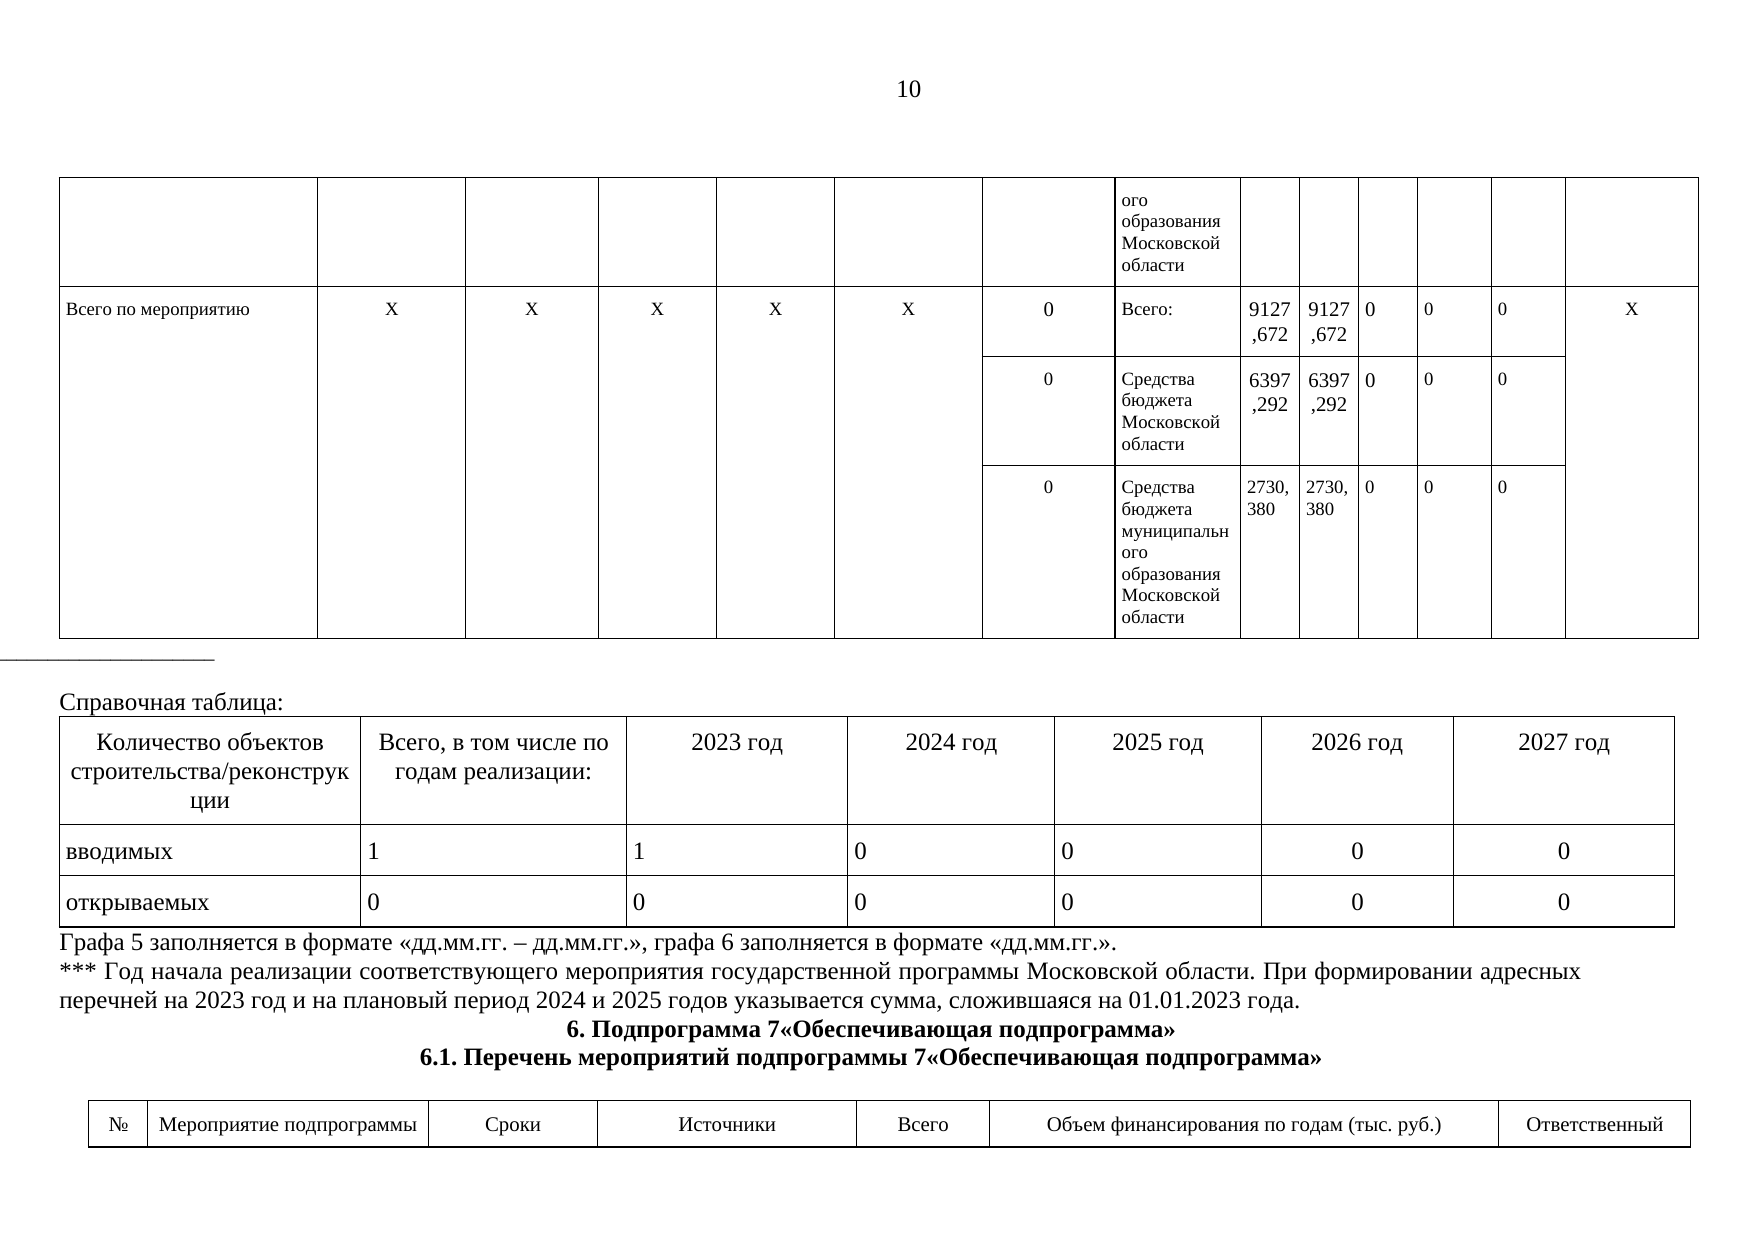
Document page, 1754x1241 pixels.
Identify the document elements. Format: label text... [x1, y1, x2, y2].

table_cell Х [835, 287, 982, 638]
table_cell 0 [983, 178, 1114, 286]
table_cell 1 [627, 825, 847, 875]
table_cell Х [466, 287, 598, 638]
table_cell 0 [1359, 466, 1417, 638]
table_header 2024 год [848, 717, 1054, 824]
table_cell 9127,672 [1241, 287, 1299, 356]
table_cell 6397,292 [1300, 357, 1358, 465]
table_cell 0 [983, 357, 1114, 465]
table_header № п/п [89, 1101, 147, 1146]
table_cell 0 [1055, 825, 1261, 875]
table_cell 0 [848, 825, 1054, 875]
text Графа 5 заполняется в формате «дд.мм.гг. – дд.мм.гг.», графа 6 заполняется в формате «дд.мм.гг.». [59, 927, 1683, 956]
table_header 2025 год [1055, 717, 1261, 824]
table_cell 0 [1454, 876, 1674, 926]
table_cell Х [318, 287, 465, 638]
table_cell 0 [1359, 178, 1417, 286]
table_cell 6397,292 [1241, 357, 1299, 465]
table_cell 0 [1454, 825, 1674, 875]
table_cell 0 [1241, 178, 1299, 286]
table_cell 0 [361, 876, 626, 926]
table_cell вводимых [60, 825, 360, 875]
table_cell Средства бюджета муниципального образования Московской области [1116, 466, 1240, 638]
table_cell 0 [1418, 178, 1491, 286]
text *** Год начала реализации соответствующего мероприятия государственной программы Московской области. При формировании адресных перечней на 2023 год и на плановый период 2024 и 2025 годов указывается сумма, сложившаяся на 01.01.2023 года. [59, 956, 1583, 1014]
table_header 2026 год [1262, 717, 1453, 824]
table_cell открываемых [60, 876, 360, 926]
table_cell Х [717, 287, 834, 638]
text Справочная таблица: [59, 687, 1683, 716]
table_cell Всего: [1116, 287, 1240, 356]
table_cell Х [1566, 287, 1698, 638]
table_cell 0 [1418, 357, 1491, 465]
table_cell Х [599, 287, 716, 638]
table_cell 0 [983, 466, 1114, 638]
table_cell 9127,672 [1300, 287, 1358, 356]
table_cell Средства бюджета Московской области [1116, 357, 1240, 465]
table_cell 0 [1492, 178, 1565, 286]
table_header Всего (тыс. руб.) [857, 1101, 989, 1146]
table_header Всего, в том числе по годам реализации: [361, 717, 626, 824]
table_cell 0 [1359, 287, 1417, 356]
table_cell 0 [1418, 466, 1491, 638]
table_header 2023 год [627, 717, 847, 824]
table_cell 0 [1359, 357, 1417, 465]
table_cell 0 [1418, 287, 1491, 356]
table_cell Всего по мероприятию [60, 287, 317, 638]
table_cell 2730,380 [1300, 466, 1358, 638]
table_cell 0 [1262, 825, 1453, 875]
table_cell 0 [1262, 876, 1453, 926]
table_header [598, 1101, 856, 1146]
table_cell 0 [983, 287, 1114, 356]
table_cell 1 [361, 825, 626, 875]
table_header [429, 1101, 597, 1146]
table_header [1499, 1101, 1690, 1146]
text 6. Подпрограмма 7«Обеспечивающая подпрограмма» [59, 1014, 1683, 1042]
table_header Количество объектов строительства/реконструкции [60, 717, 360, 824]
table_cell 0 [1492, 466, 1565, 638]
text 6.1. Перечень мероприятий подпрограммы 7«Обеспечивающая подпрограмма» [59, 1042, 1683, 1071]
text ______________________ [0, 639, 1683, 663]
table_header Объем финансирования по годам (тыс. руб.) [990, 1101, 1498, 1146]
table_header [148, 1101, 428, 1146]
table_header 2027 год [1454, 717, 1674, 824]
table_cell 0 [1055, 876, 1261, 926]
table_cell 0 [1492, 357, 1565, 465]
table_cell 0 [627, 876, 847, 926]
table_cell 2730,380 [1241, 466, 1299, 638]
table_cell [1116, 178, 1240, 286]
table_cell 0 [1300, 178, 1358, 286]
table_cell 0 [848, 876, 1054, 926]
table_cell 0 [1492, 287, 1565, 356]
